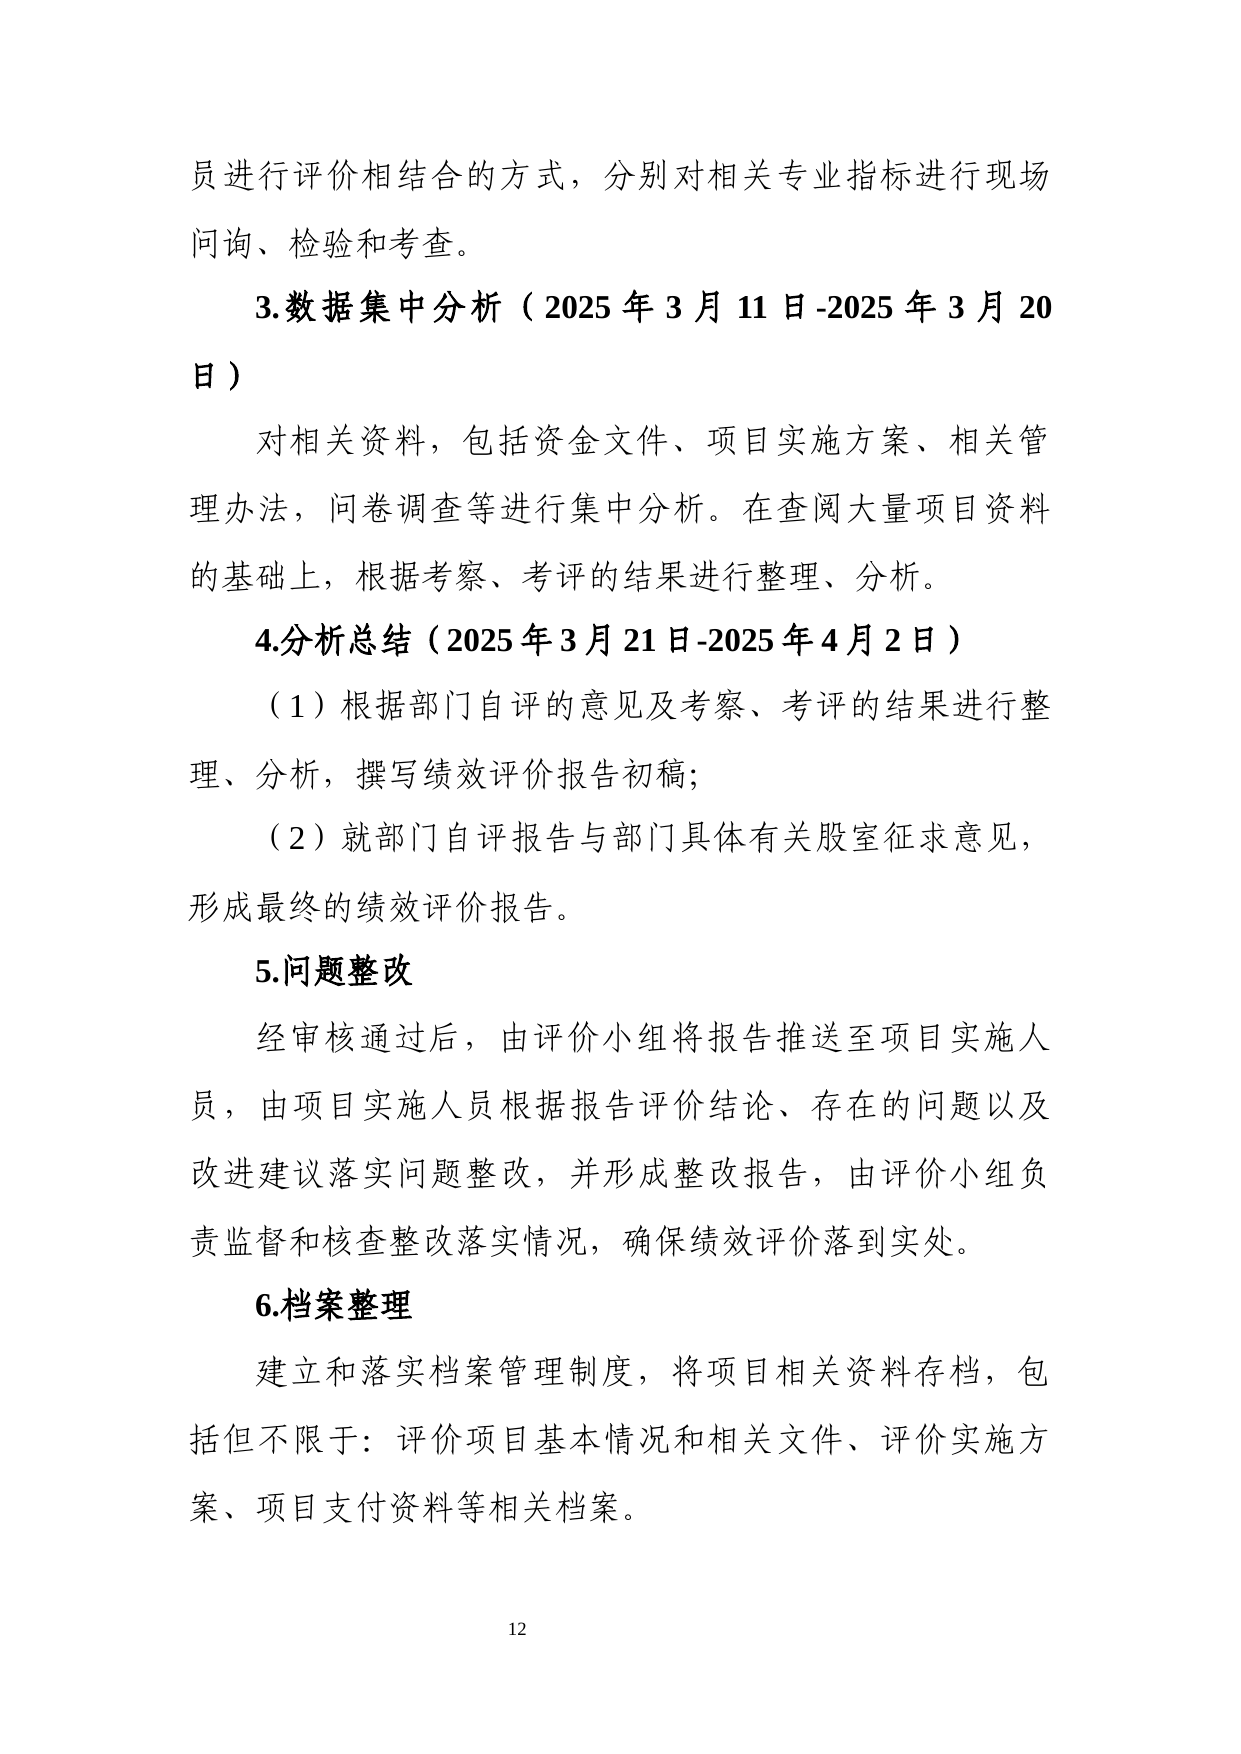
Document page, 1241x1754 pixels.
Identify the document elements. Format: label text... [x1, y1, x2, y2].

text 经审核通过后，由评价小组将报告推送至项目实施人员，由项目实施人员根据报告评价结论、存在的问题以及改进建议落实问题整改，并形成整改报告，由评价小组负责监督和核查整改落实情况，确保绩效评价落到实处。 [188, 1012, 1053, 1262]
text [188, 150, 1053, 264]
text 对相关资料，包括资金文件、项目实施方案、相关管理办法，问卷调查等进行集中分析。在查阅大量项目资料的基础上，根据考察、考评的结果进行整理、分析。 [188, 415, 1053, 597]
text 建立和落实档案管理制度，将项目相关资料存档，包括但不限于：评价项目基本情况和相关文件、评价实施方案、项目支付资料等相关档案。 [188, 1347, 1053, 1528]
text 4.分析总结（2025年3月21日-2025年4月2日） [188, 616, 1053, 661]
text 6.档案整理 [188, 1281, 1053, 1326]
text （1）根据部门自评的意见及考察、考评的结果进行整理、分析，撰写绩效评价报告初稿； [188, 682, 1053, 795]
text 5.问题整改 [188, 947, 1053, 992]
text 3.数据集中分析（2025年3月11日-2025年3月20日） [188, 283, 1053, 396]
text （2）就部门自评报告与部门具体有关股室征求意见，形成最终的绩效评价报告。 [188, 814, 1053, 928]
